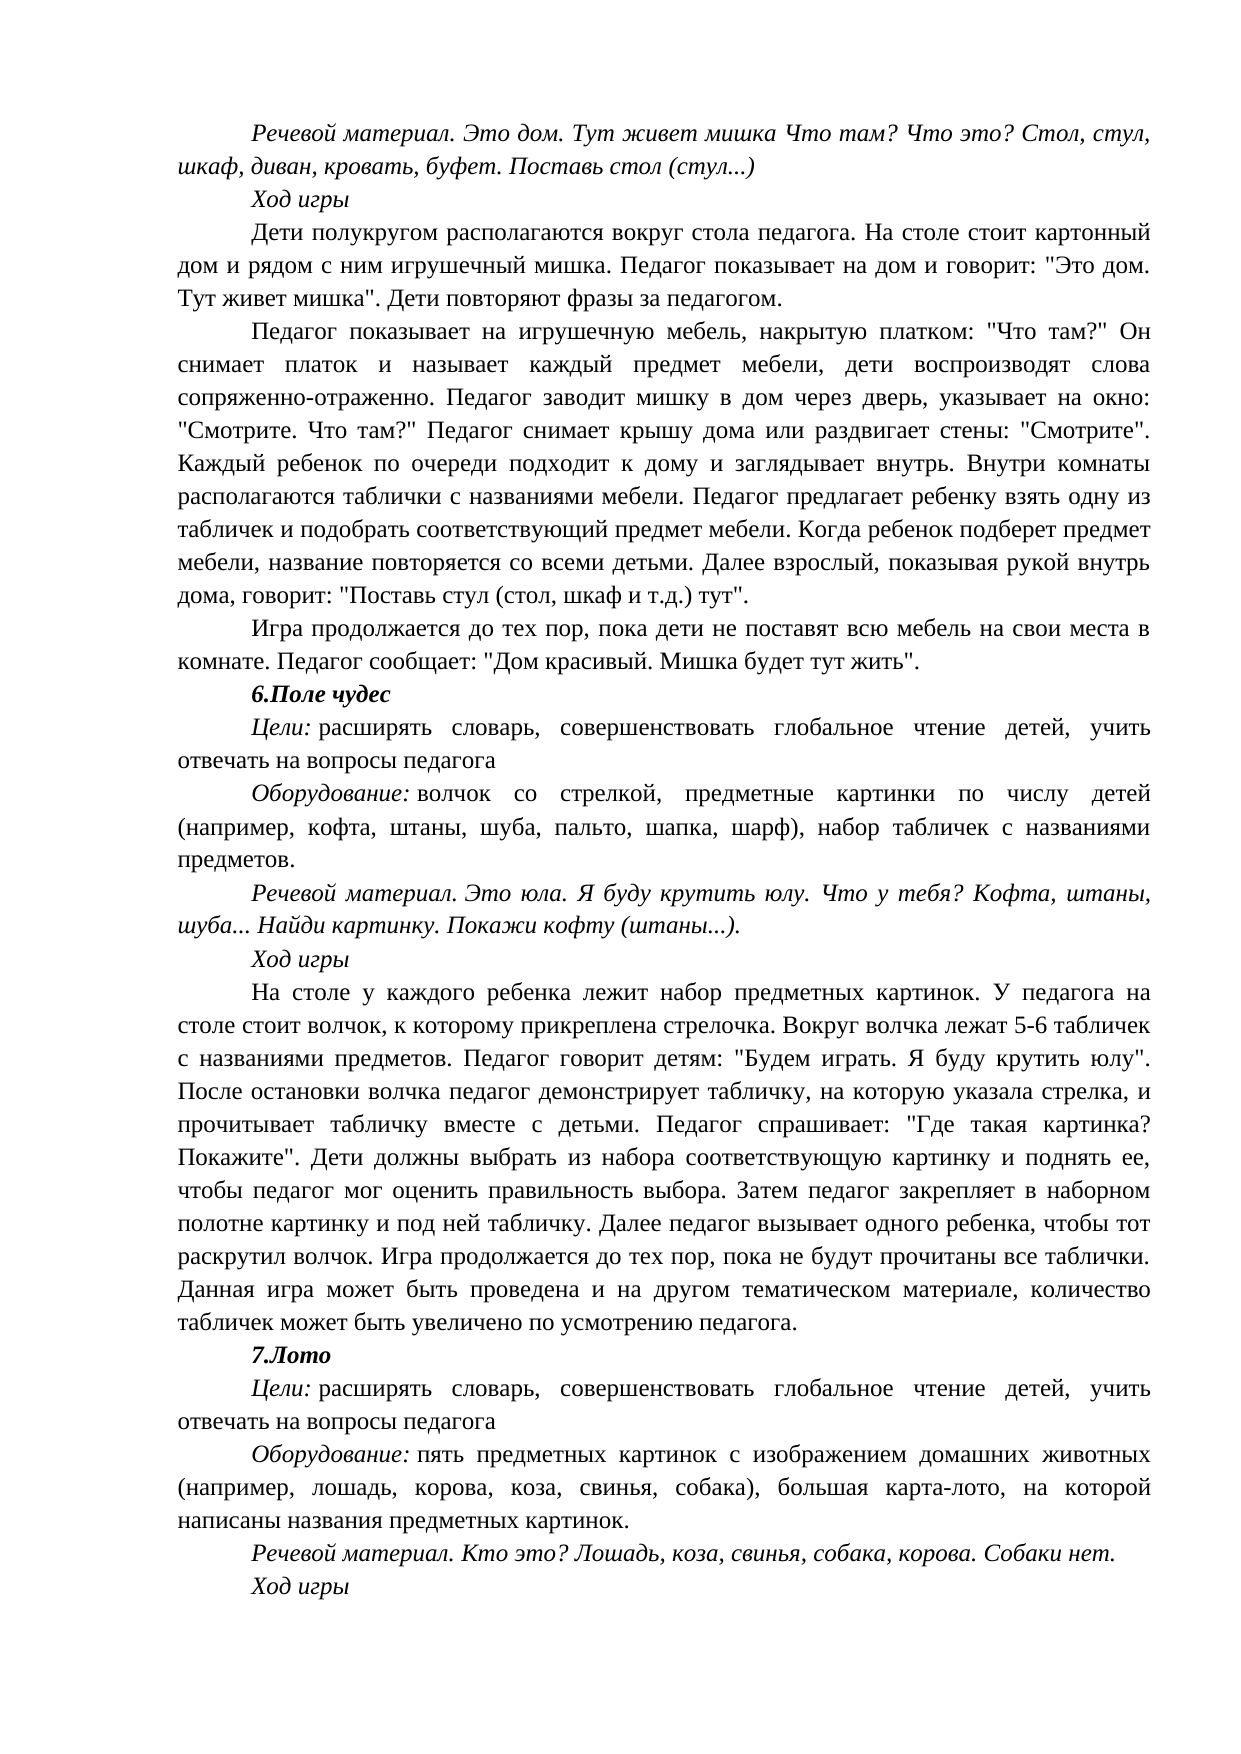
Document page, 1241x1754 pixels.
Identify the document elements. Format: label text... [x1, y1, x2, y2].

text Цели: расширять словарь, совершенствовать глобальное чтение детей, учить отвечать на вопросы педагога [177, 712, 1152, 774]
text 7.Лото [177, 1340, 1152, 1369]
text Игра продолжается до тех пор, пока дети не поставят всю мебель на свои места в комнате. Педагог сообщает: "Дом красивый. Мишка будет тут жить". [177, 613, 1152, 675]
text Речевой материал. Это дом. Тут живет мишка Что там? Что это? Стол, стул, шкаф, диван, кровать, буфет. Поставь стол (стул...) [177, 118, 1152, 180]
text Педагог показывает на игрушечную мебель, накрытую платком: "Что там?" Он снимает платок и называет каждый предмет мебели, дети воспроизводят слова сопряженно-отраженно. Педагог заводит мишку в дом через дверь, указывает на окно: "Смотрите. Что там?" Педагог снимает крышу дома или раздвигает стены: "Смотрите". Каждый ребенок по очереди подходит к дому и заглядывает внутрь. Внутри комнаты располагаются таблички с названиями мебели. Педагог предлагает ребенку взять одну из табличек и подобрать соответствующий предмет мебели. Когда ребенок подберет предмет мебели, название повторяется со всеми детьми. Далее взрослый, показывая рукой внутрь дома, говорит: "Поставь стул (стол, шкаф и т.д.) тут". [177, 316, 1152, 609]
text На столе у каждого ребенка лежит набор предметных картинок. У педагога на столе стоит волчок, к которому прикреплена стрелочка. Вокруг волчка лежат 5-6 табличек с названиями предметов. Педагог говорит детям: "Будем играть. Я буду крутить юлу". После остановки волчка педагог демонстрирует табличку, на которую указала стрелка, и прочитывает табличку вместе с детьми. Педагог спрашивает: "Где такая картинка? Покажите". Дети должны выбрать из набора соответствующую картинку и поднять ее, чтобы педагог мог оценить правильность выбора. Затем педагог закрепляет в наборном полотне картинку и под ней табличку. Далее педагог вызывает одного ребенка, чтобы тот раскрутил волчок. Игра продолжается до тех пор, пока не будут прочитаны все таблички. Данная игра может быть проведена и на другом тематическом материале, количество табличек может быть увеличено по усмотрению педагога. [177, 977, 1152, 1336]
text Оборудование: волчок со стрелкой, предметные картинки по числу детей (например, кофта, штаны, шуба, пальто, шапка, шарф), набор табличек с названиями предметов. [177, 778, 1152, 873]
text Цели: расширять словарь, совершенствовать глобальное чтение детей, учить отвечать на вопросы педагога [177, 1373, 1152, 1435]
text 6.Поле чудес [177, 679, 1152, 708]
text Оборудование: пять предметных картинок с изображением домашних животных (например, лошадь, корова, коза, свинья, собака), большая карта-лото, на которой написаны названия предметных картинок. [177, 1439, 1152, 1534]
text Ход игры [177, 1571, 1152, 1600]
text Ход игры [177, 184, 1152, 213]
text Дети полукругом располагаются вокруг стола педагога. На столе стоит картонный дом и рядом с ним игрушечный мишка. Педагог показывает на дом и говорит: "Это дом. Тут живет мишка". Дети повторяют фразы за педагогом. [177, 217, 1152, 312]
text Речевой материал. Кто это? Лошадь, коза, свинья, собака, корова. Собаки нет. [177, 1538, 1152, 1567]
text Речевой материал. Это юла. Я буду крутить юлу. Что у тебя? Кофта, штаны, шуба... Найди картинку. Покажи кофту (штаны...). [177, 878, 1152, 939]
text Ход игры [177, 944, 1152, 972]
